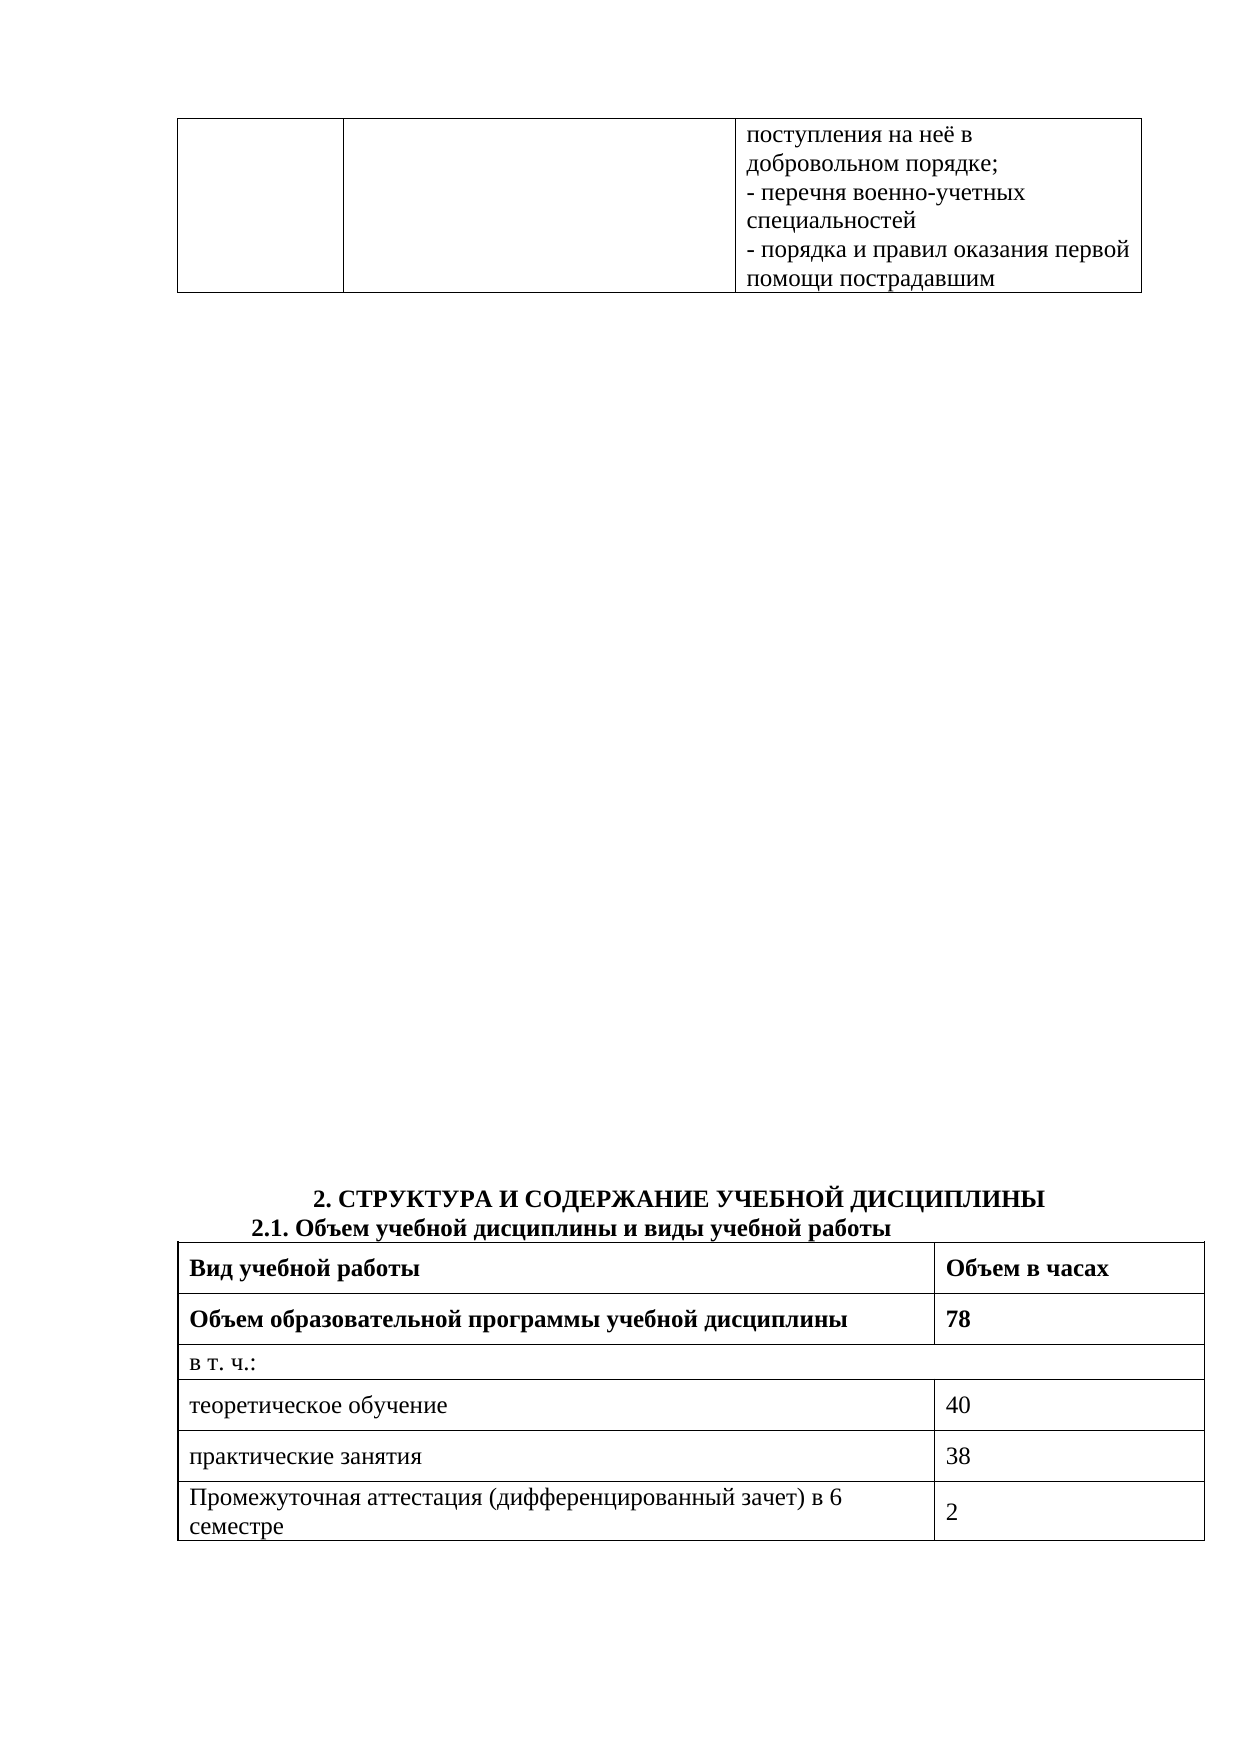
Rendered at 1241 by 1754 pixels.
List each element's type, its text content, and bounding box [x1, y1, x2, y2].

table_header Вид учебной работы [179, 1243, 934, 1292]
table_cell практические занятия [179, 1431, 934, 1481]
table_cell в т. ч.: [179, 1345, 1204, 1378]
table_cell Промежуточная аттестация (дифференцированный зачет) в 6 семестре [179, 1482, 934, 1540]
text 2.1. Объем учебной дисциплины и виды учебной работы [177, 1213, 1181, 1241]
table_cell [736, 119, 1141, 292]
text 2. СТРУКТУРА И СОДЕРЖАНИЕ УЧЕБНОЙ ДИСЦИПЛИНЫ [177, 1184, 1181, 1213]
table_cell 2 [935, 1482, 1204, 1540]
table_cell теоретическое обучение [179, 1380, 934, 1429]
table_cell Объем образовательной программы учебной дисциплины [179, 1294, 934, 1343]
table_cell 78 [935, 1294, 1204, 1343]
table_cell 40 [935, 1380, 1204, 1429]
table_cell 38 [935, 1431, 1204, 1481]
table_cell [344, 119, 735, 292]
table_header Объем в часах [935, 1243, 1204, 1292]
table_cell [178, 119, 343, 292]
